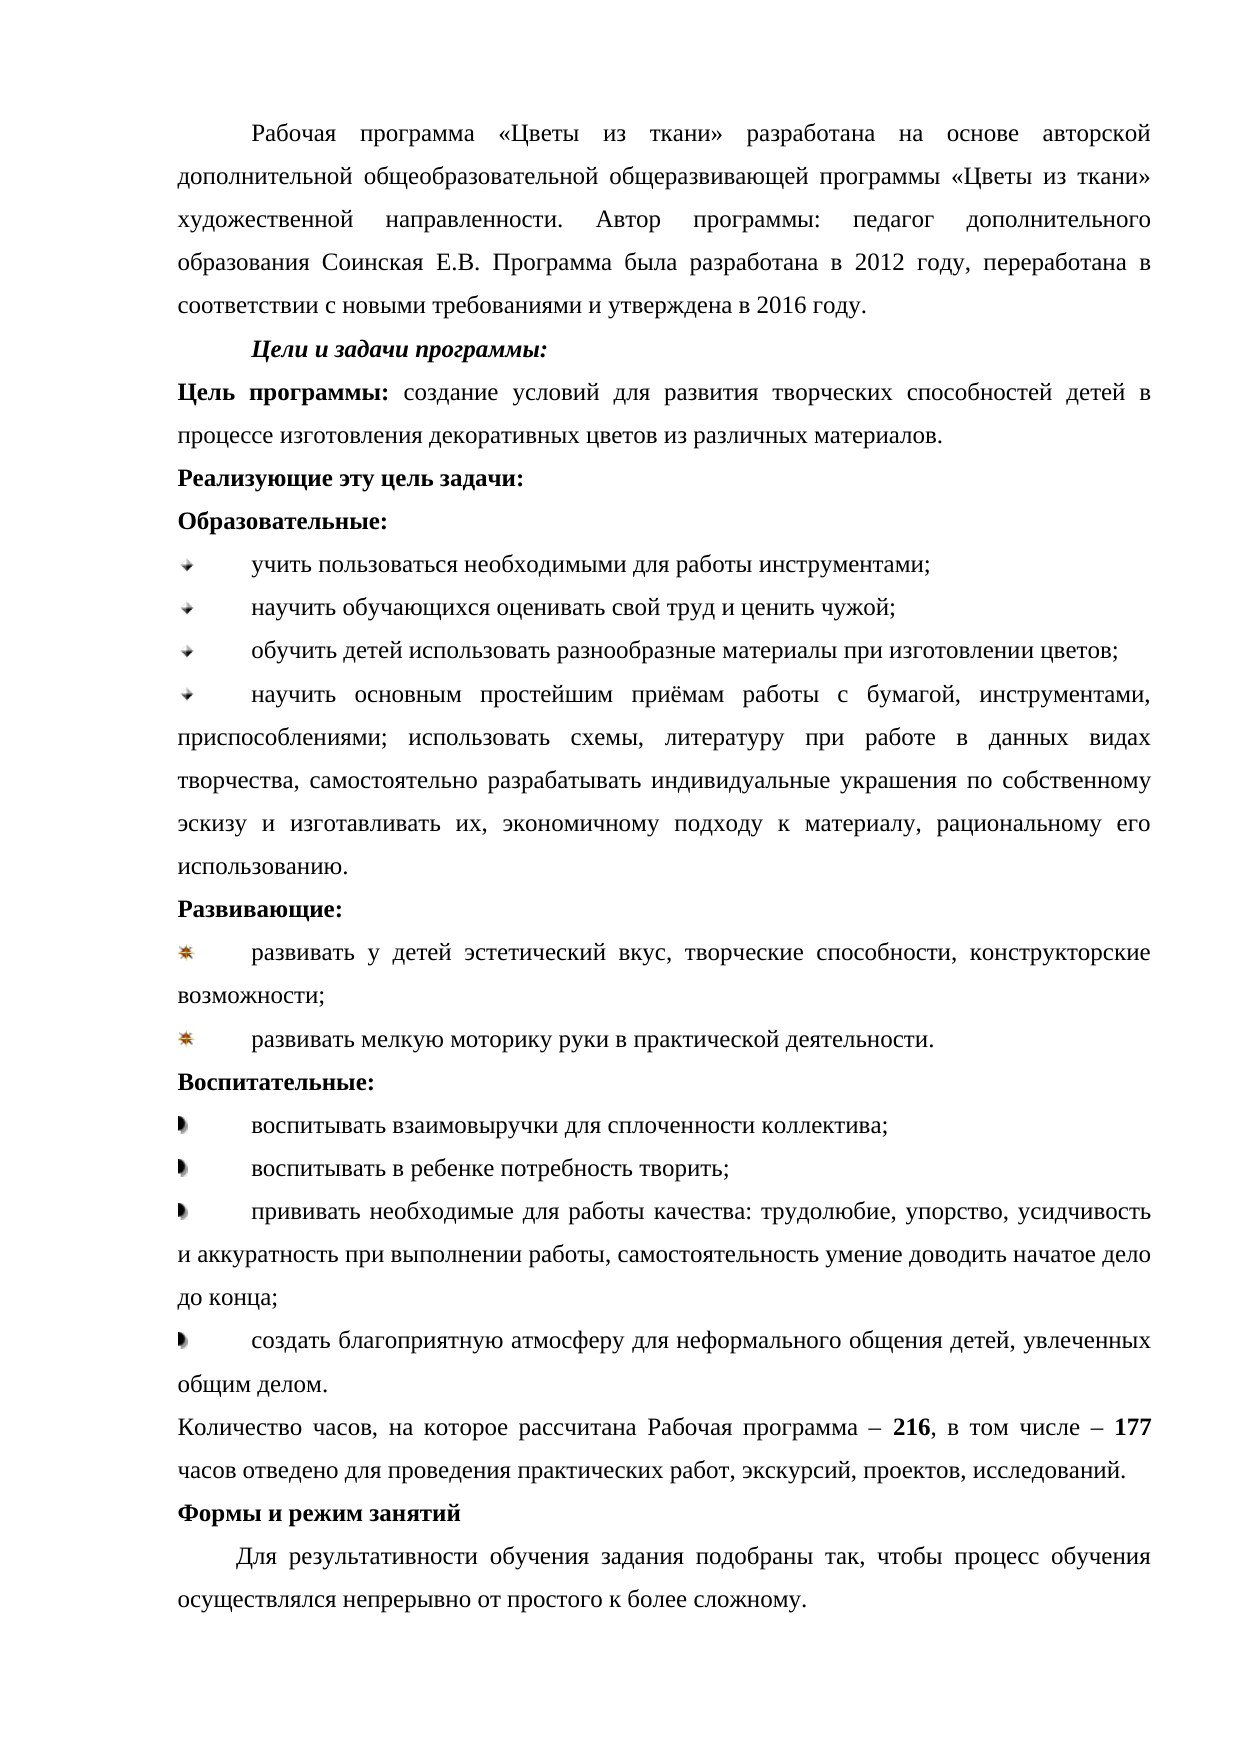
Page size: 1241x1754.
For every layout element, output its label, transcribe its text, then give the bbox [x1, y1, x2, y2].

text Количество часов, на которое рассчитана Рабочая программа – 216, в том числе – 177 часов отведено для проведения практических работ, экскурсий, проектов, исследований. [177, 1412, 1152, 1484]
list развивать мелкую моторику руки в практической деятельности. [177, 1024, 1152, 1052]
text Образовательные: [177, 506, 1152, 535]
text Рабочая программа «Цветы из ткани» разработана на основе авторской дополнительной общеобразовательной общеразвивающей программы «Цветы из ткани» художественной направленности. Автор программы: педагог дополнительного образования Соинская Е.В. Программа была разработана в 2012 году, переработана в соответствии с новыми требованиями и утверждена в 2016 году. [177, 118, 1152, 319]
list создать благоприятную атмосферу для неформального общения детей, увлеченных общим делом. [177, 1326, 1152, 1397]
list прививать необходимые для работы качества: трудолюбие, упорство, усидчивость и аккуратность при выполнении работы, самостоятельность умение доводить начатое дело до конца; [177, 1196, 1152, 1311]
text Цель программы: создание условий для развития творческих способностей детей в процессе изготовления декоративных цветов из различных материалов. [177, 377, 1152, 449]
text Реализующие эту цель задачи: [177, 463, 1152, 492]
text Развивающие: [177, 894, 1152, 923]
list научить основным простейшим приёмам работы с бумагой, инструментами, приспособлениями; использовать схемы, литературу при работе в данных видах творчества, самостоятельно разрабатывать индивидуальные украшения по собственному эскизу и изготавливать их, экономичному подходу к материалу, рациональному его использованию. [177, 679, 1152, 880]
text Формы и режим занятий [177, 1498, 1152, 1527]
picture [178, 1203, 188, 1220]
list воспитывать в ребенке потребность творить; [177, 1153, 1152, 1182]
picture [178, 1159, 188, 1177]
text Воспитательные: [177, 1067, 1152, 1096]
text Для результативности обучения задания подобраны так, чтобы процесс обучения осуществлялся непрерывно от простого к более сложному. [177, 1541, 1152, 1613]
list воспитывать взаимовыручки для сплоченности коллектива; [177, 1110, 1152, 1139]
picture [178, 1332, 188, 1349]
picture [178, 1116, 188, 1134]
picture [178, 944, 195, 961]
picture [178, 642, 195, 659]
list обучить детей использовать разнообразные материалы при изготовлении цветов; [177, 636, 1152, 664]
list развивать у детей эстетический вкус, творческие способности, конструкторские возможности; [177, 937, 1152, 1009]
list научить обучающихся оценивать свой труд и ценить чужой; [177, 592, 1152, 621]
text Цели и задачи программы: [177, 334, 1152, 362]
picture [178, 1030, 195, 1047]
picture [178, 556, 195, 573]
picture [178, 599, 195, 616]
picture [178, 685, 195, 702]
list учить пользоваться необходимыми для работы инструментами; [177, 549, 1152, 578]
